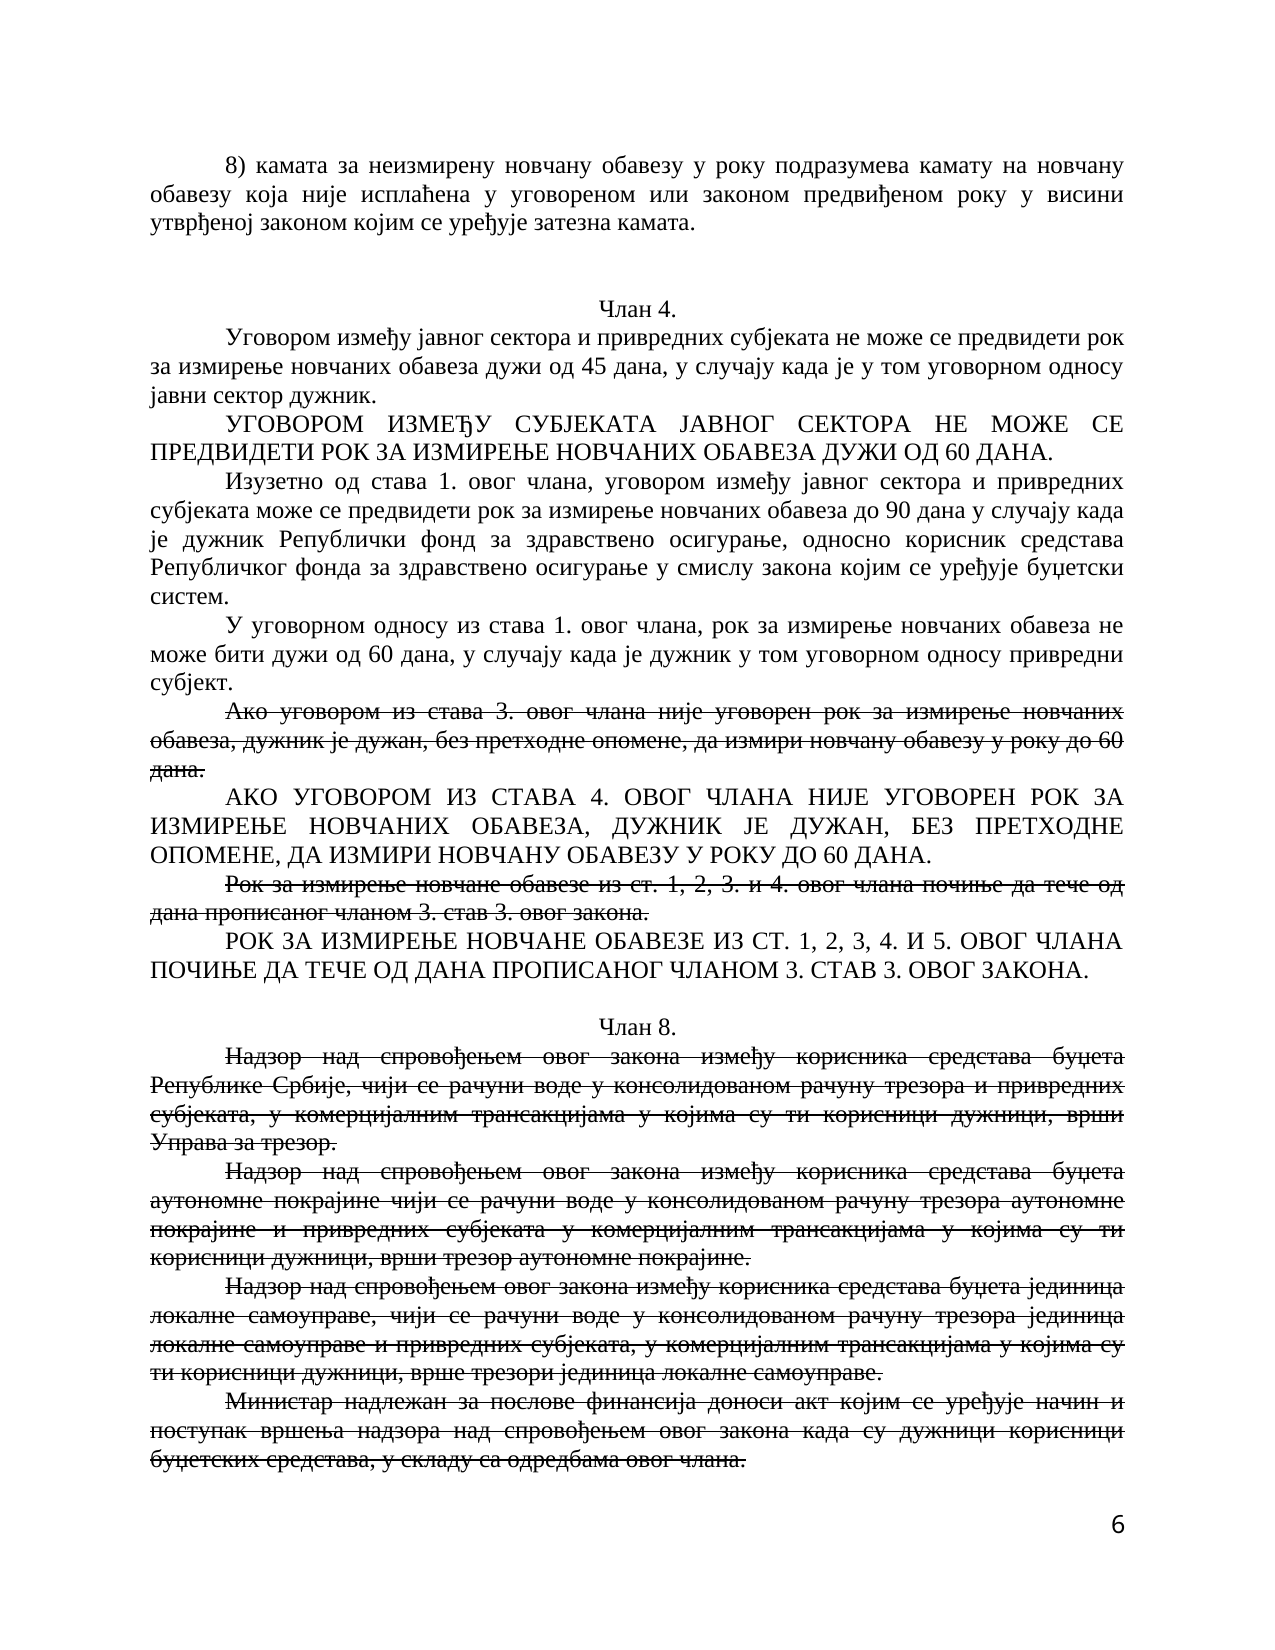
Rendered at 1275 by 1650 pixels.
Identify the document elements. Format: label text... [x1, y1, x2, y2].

text Ако уговором из става 3. овог члана није уговорен рок за измирење новчаних обавеза, дужник је дужан, без претходне опомене, да измири новчану обавезу у року до 60 дана. [150, 696, 1125, 782]
text АКО УГОВОРОМ ИЗ СТАВА 4. ОВОГ ЧЛАНА НИЈЕ УГОВОРЕН РОК ЗА ИЗМИРЕЊЕ НОВЧАНИХ ОБАВЕЗА, ДУЖНИК ЈЕ ДУЖАН, БЕЗ ПРЕТХОДНЕ ОПОМЕНЕ, ДА ИЗМИРИ НОВЧАНУ ОБАВЕЗУ У РОКУ ДО 60 ДАНА. [150, 782, 1125, 869]
text Министар надлежан за послове финансија доноси акт којим се уређује начин и поступак вршења надзора над спровођењем овог закона када су дужници корисници буџетских средстава, у складу са одредбама овог члана. [150, 1432, 1125, 1472]
text Изузетно од става 1. овог члана, уговором између јавног сектора и привредних субјеката може се предвидети рок за измирење новчаних обавеза до 90 дана у случају када је дужник Републички фонд за здравствено осигурање, односно корисник средстава Републичког фонда за здравствено осигурање у смислу закона којим се уређује буџетски систем. [150, 466, 1125, 610]
text Надзор над спровођењем овог закона између корисника средстава буџета аутономне покрајине чији се рачуни воде у консолидованом рачуну трезора аутономне покрајине и привредних субјеката у комерцијалним трансакцијама у којима су ти корисници дужници, врши трезор аутономне покрајине. [150, 1202, 1125, 1229]
text Рок за измирење новчане обавезе из ст. 1, 2, 3. и 4. овог члана почиње да тече од дана прописаног чланом 3. став 3. овог закона. [150, 869, 1125, 926]
text УГОВОРОМ ИЗМЕЂУ СУБЈЕКАТА ЈАВНОГ СЕКТОРА НЕ МОЖЕ СЕ ПРЕДВИДЕТИ РОК ЗА ИЗМИРЕЊЕ НОВЧАНИХ ОБАВЕЗА ДУЖИ ОД 60 ДАНА. [150, 409, 1125, 466]
text У уговорном односу из става 1. овог члана, рок за измирење новчаних обавеза не може бити дужи од 60 дана, у случају када је дужник у том уговорном односу привредни субјект. [150, 610, 1125, 696]
text Надзор над спровођењем овог закона између корисника средстава буџета Републике Србије, чији се рачуни воде у консолидованом рачуну трезора и привредних субјеката, у комерцијалним трансакцијама у којима су ти корисници дужници, врши Управа за трезор. [150, 1041, 1125, 1086]
text Надзор над спровођењем овог закона између корисника средстава буџета аутономне покрајине чији се рачуни воде у консолидованом рачуну трезора аутономне покрајине и привредних субјеката у комерцијалним трансакцијама у којима су ти корисници дужници, врши трезор аутономне покрајине. [150, 1156, 1125, 1201]
text Члан 4. [150, 294, 1125, 322]
text Члан 8. [150, 1012, 1125, 1041]
text Надзор над спровођењем овог закона између корисника средстава буџета јединица локалне самоуправе, чији се рачуни воде у консолидованом рачуну трезора јединица локалне самоуправе и привредних субјеката, у комерцијалним трансакцијама у којима су ти корисници дужници, врше трезори јединица локалне самоуправе. [150, 1271, 1125, 1316]
text Надзор над спровођењем овог закона између корисника средстава буџета јединица локалне самоуправе, чији се рачуни воде у консолидованом рачуну трезора јединица локалне самоуправе и привредних субјеката, у комерцијалним трансакцијама у којима су ти корисници дужници, врше трезори јединица локалне самоуправе. [150, 1317, 1125, 1344]
text 8) камата за неизмирену новчану обавезу у року подразумева камату на новчану обавезу која није исплаћена у уговореном или законом предвиђеном року у висини утврђеној законом којим се уређује затезна камата. [150, 150, 1125, 236]
text РОК ЗА ИЗМИРЕЊЕ НОВЧАНЕ ОБАВЕЗЕ ИЗ СТ. 1, 2, 3, 4. И 5. ОВОГ ЧЛАНА ПОЧИЊЕ ДА ТЕЧЕ ОД ДАНА ПРОПИСАНОГ ЧЛАНОМ 3. СТАВ 3. ОВОГ ЗАКОНА. [150, 926, 1125, 984]
text Уговором између јавног сектора и привредних субјеката не може се предвидети рок за измирење новчаних обавеза дужи од 45 дана, у случају када је у том уговорном односу јавни сектор дужник. [150, 322, 1125, 409]
text Надзор над спровођењем овог закона између корисника средстава буџета аутономне покрајине чији се рачуни воде у консолидованом рачуну трезора аутономне покрајине и привредних субјеката у комерцијалним трансакцијама у којима су ти корисници дужници, врши трезор аутономне покрајине. [150, 1231, 1125, 1271]
text Надзор над спровођењем овог закона између корисника средстава буџета јединица локалне самоуправе, чији се рачуни воде у консолидованом рачуну трезора јединица локалне самоуправе и привредних субјеката, у комерцијалним трансакцијама у којима су ти корисници дужници, врше трезори јединица локалне самоуправе. [150, 1346, 1125, 1386]
text Надзор над спровођењем овог закона између корисника средстава буџета Републике Србије, чији се рачуни воде у консолидованом рачуну трезора и привредних субјеката, у комерцијалним трансакцијама у којима су ти корисници дужници, врши Управа за трезор. [150, 1087, 1125, 1156]
text Министар надлежан за послове финансија доноси акт којим се уређује начин и поступак вршења надзора над спровођењем овог закона када су дужници корисници буџетских средстава, у складу са одредбама овог члана. [150, 1386, 1125, 1431]
